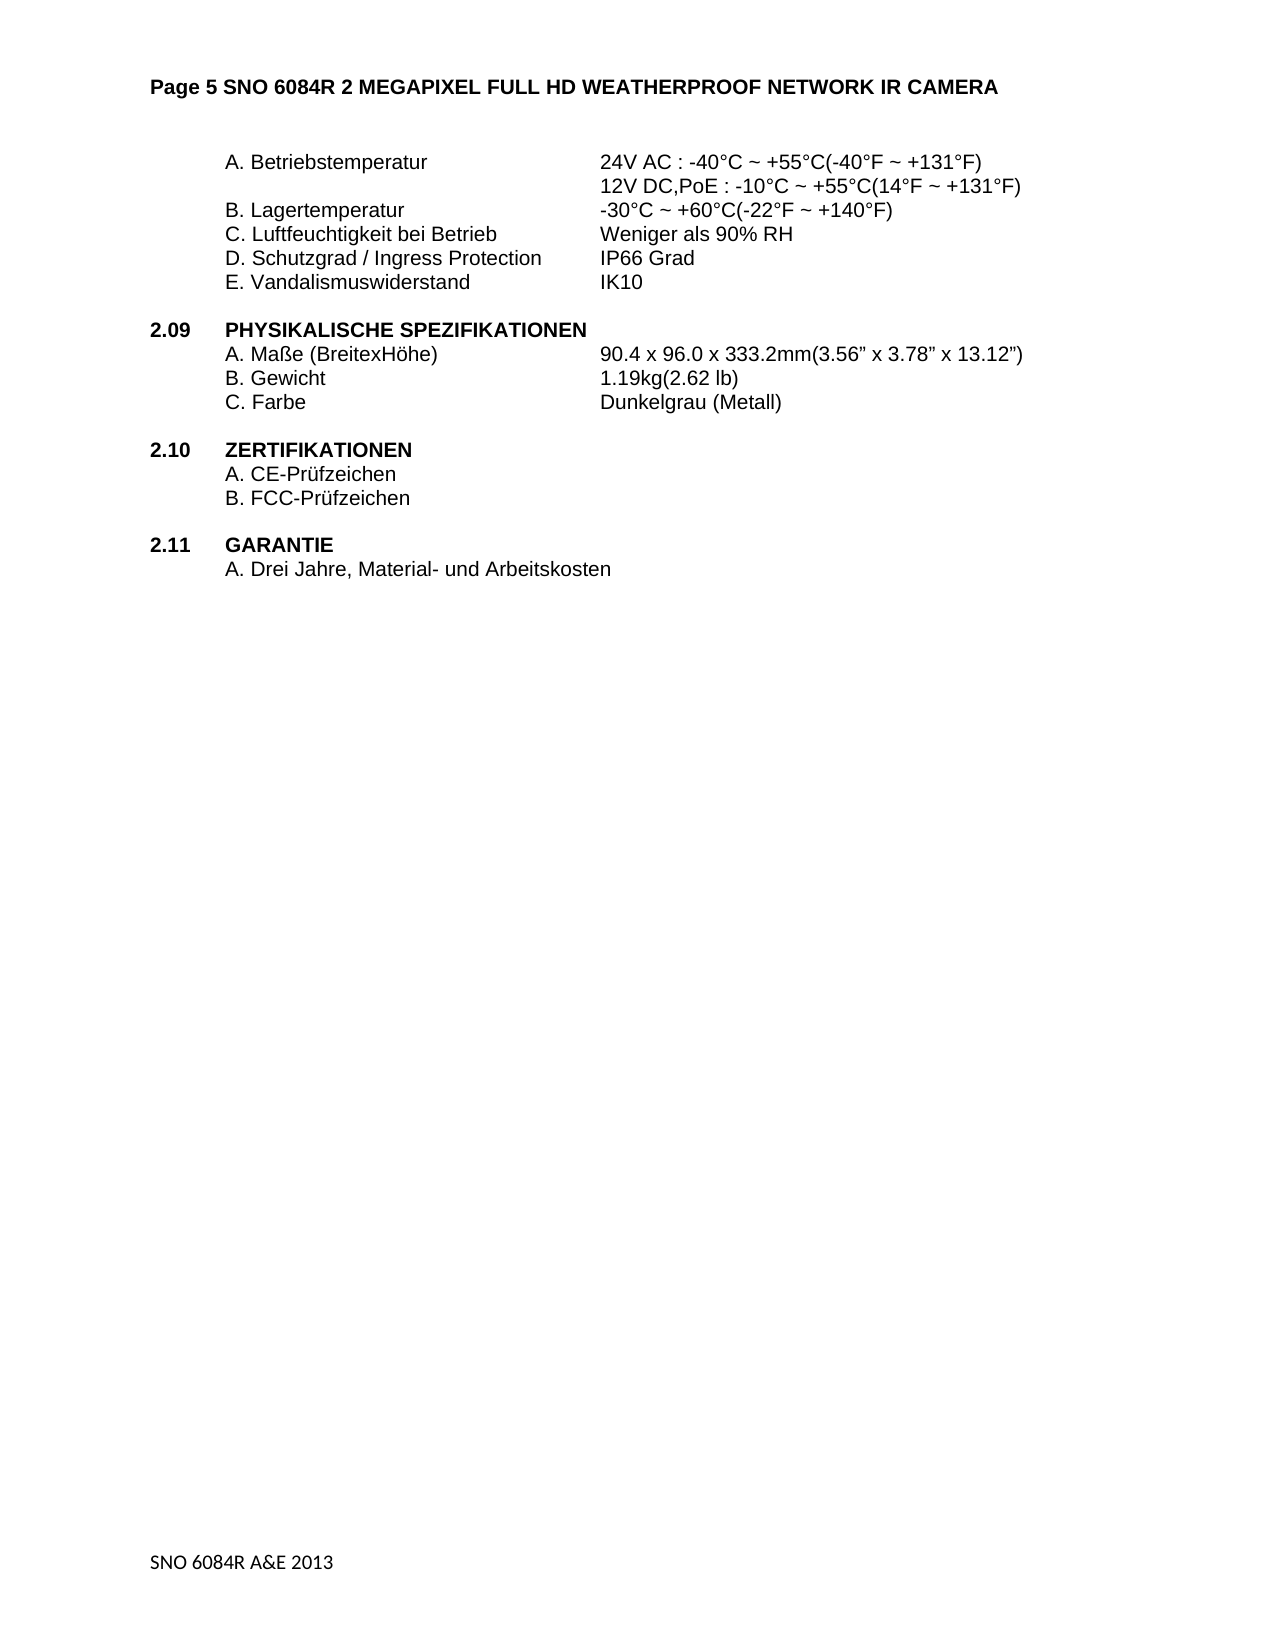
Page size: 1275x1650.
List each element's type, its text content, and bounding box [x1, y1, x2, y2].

text B. FCC-Prüfzeichen [225, 485, 1125, 509]
text E. Vandalismuswiderstand IK10 [225, 270, 1125, 294]
text A. Maße (BreitexHöhe) 90.4 x 96.0 x 333.2mm(3.56” x 3.78” x 13.12”) [225, 342, 1125, 366]
text A. Betriebstemperatur 24V AC : -40°C ~ +55°C(-40°F ~ +131°F) [225, 150, 1125, 174]
text 2.09 PHYSIKALISCHE SPEZIFIKATIONEN [150, 318, 1125, 342]
text B. Lagertemperatur -30°C ~ +60°C(-22°F ~ +140°F) [225, 198, 1125, 222]
text A. CE-Prüfzeichen [225, 461, 1125, 485]
text A. Drei Jahre, Material- und Arbeitskosten [225, 557, 1125, 581]
text C. Farbe Dunkelgrau (Metall) [225, 389, 1125, 413]
text C. Luftfeuchtigkeit bei Betrieb Weniger als 90% RH [225, 222, 1125, 246]
text 2.11 GARANTIE [150, 533, 1125, 557]
text B. Gewicht 1.19kg(2.62 lb) [225, 366, 1125, 389]
text 12V DC,PoE : -10°C ~ +55°C(14°F ~ +131°F) [225, 174, 1125, 198]
text 2.10 ZERTIFIKATIONEN [150, 437, 1125, 461]
text D. Schutzgrad / Ingress Protection IP66 Grad [225, 246, 1125, 270]
